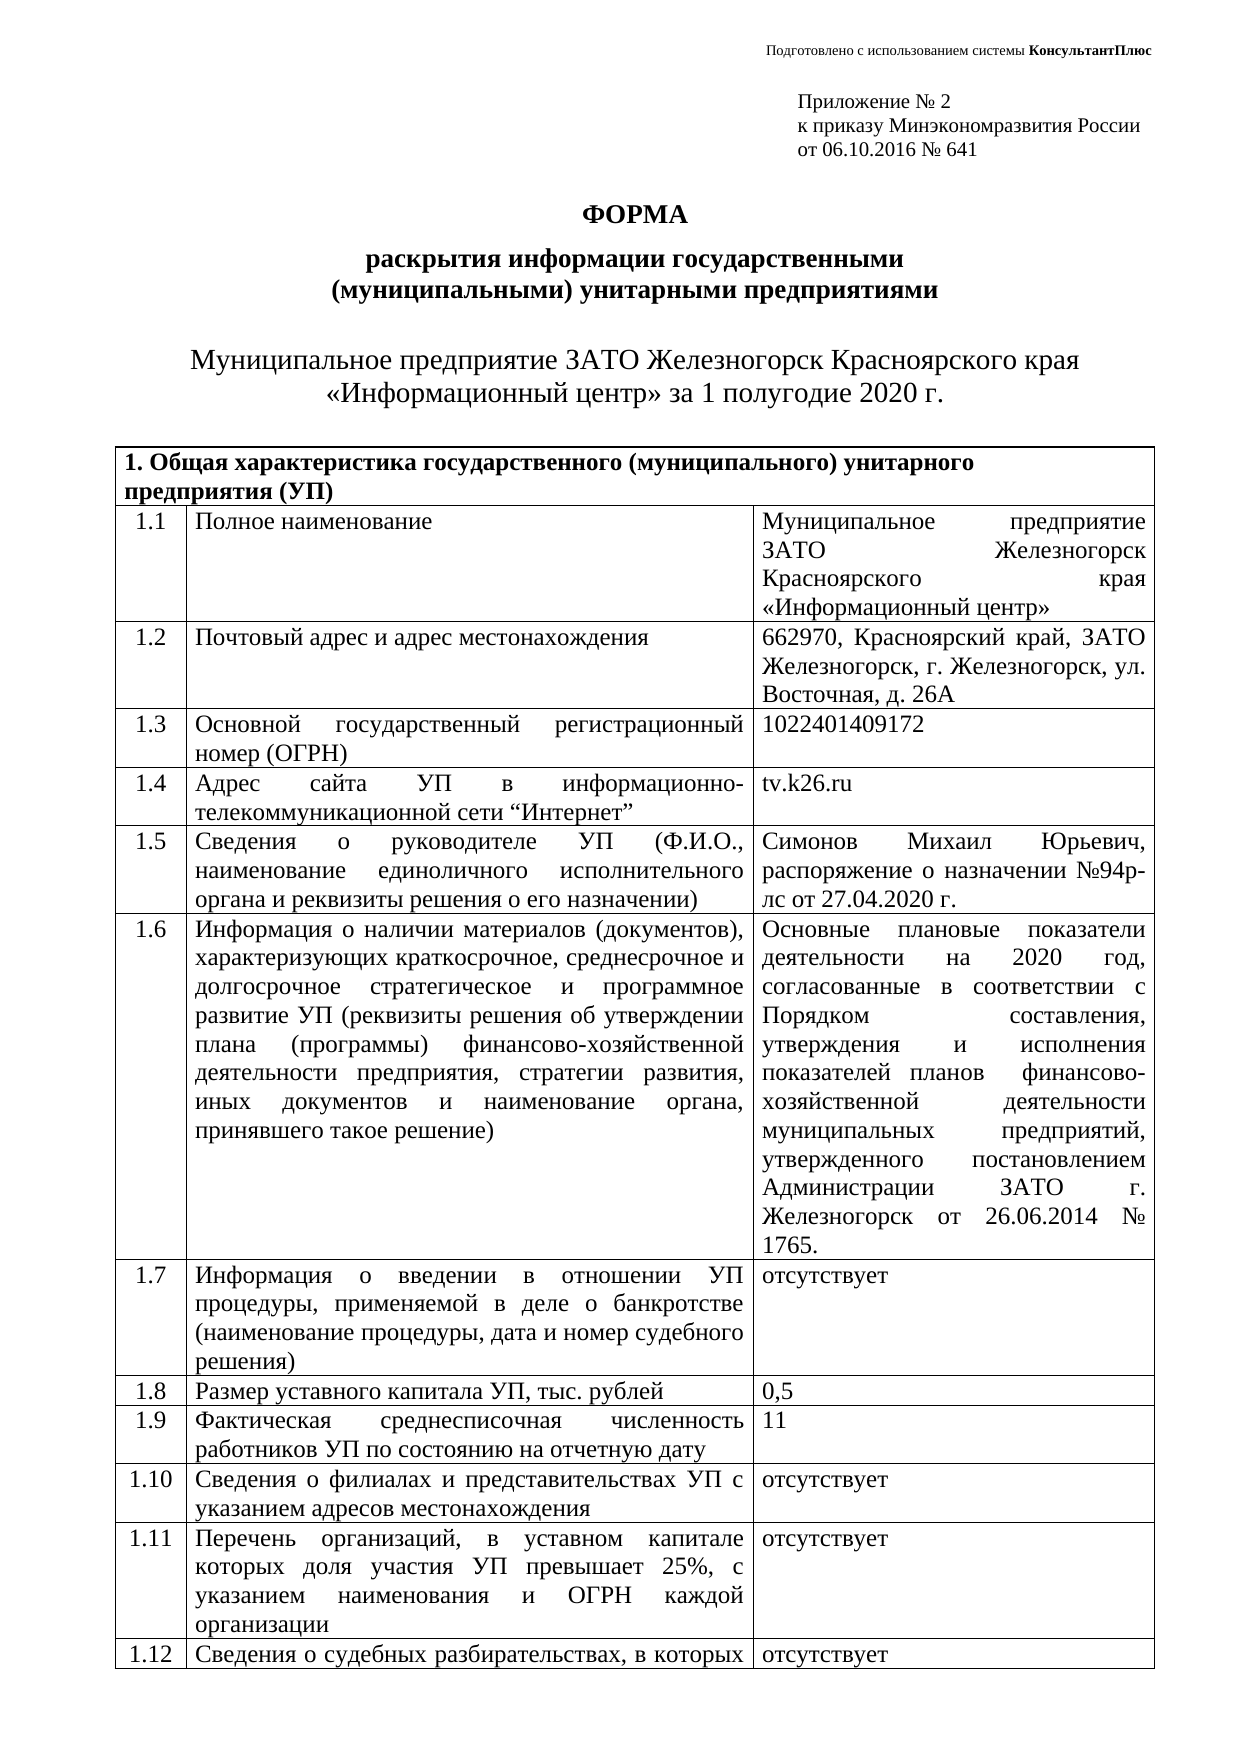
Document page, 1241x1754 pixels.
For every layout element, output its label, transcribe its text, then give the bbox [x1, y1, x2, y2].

text Муниципальное предприятие ЗАТО Железногорск Красноярского края «Информационный центр» за 1 полугодие 2020 г. [118, 342, 1152, 409]
table_cell 1.7 [116, 1260, 186, 1375]
table_cell Перечень организаций, в уставном капитале которых доля участия УП превышает 25%, с указанием наименования и ОГРН каждой организации [187, 1523, 753, 1638]
table_cell 0,5 [754, 1376, 1154, 1404]
table_cell 1.3 [116, 709, 186, 767]
table_cell 1.11 [116, 1523, 186, 1638]
text Приложение № 2 к приказу Минэкономразвития России от 06.10.2016 № 641 [797, 89, 1152, 161]
table_cell 662970, Красноярский край, ЗАТО Железногорск, г. Железногорск, ул. Восточная, д. 26А [754, 622, 1154, 708]
table_cell Сведения о руководителе УП (Ф.И.О., наименование единоличного исполнительного органа и реквизиты решения о его назначении) [187, 826, 753, 913]
table_cell отсутствует [754, 1260, 1154, 1375]
table_cell отсутствует [754, 1523, 1154, 1638]
table_cell tv.k26.ru [754, 768, 1154, 825]
table_cell 1.9 [116, 1406, 186, 1463]
table_cell Основные плановые показатели деятельности на 2020 год, согласованные в соответствии с Порядком составления, утверждения и исполнения показателей планов финансово-хозяйственной деятельности муниципальных предприятий, утвержденного постановлением Администрации ЗАТО г. Железногорск от 26.06.2014 № 1765. [754, 914, 1154, 1259]
text раскрытия информации государственными (муниципальными) унитарными предприятиями [118, 242, 1152, 304]
table_cell отсутствует [754, 1464, 1154, 1522]
table_cell 1.5 [116, 826, 186, 913]
table_cell Полное наименование [187, 506, 753, 621]
table_cell 1.2 [116, 622, 186, 708]
table_cell 1.10 [116, 1464, 186, 1522]
text ФОРМА [118, 198, 1152, 229]
table_cell Муниципальное предприятие ЗАТО Железногорск Красноярского края «Информационный центр» [754, 506, 1154, 621]
table_cell Размер уставного капитала УП, тыс. рублей [187, 1376, 753, 1404]
table_cell 1022401409172 [754, 709, 1154, 767]
table_cell Симонов Михаил Юрьевич, распоряжение о назначении №94р-лс от 27.04.2020 г. [754, 826, 1154, 913]
table_cell 1.1 [116, 506, 186, 621]
table_cell Основной государственный регистрационный номер (ОГРН) [187, 709, 753, 767]
table_cell 11 [754, 1406, 1154, 1463]
table_cell 1.4 [116, 768, 186, 825]
table_cell 1.8 [116, 1376, 186, 1404]
table_cell 1.12 [116, 1639, 186, 1667]
table_cell Фактическая среднесписочная численность работников УП по состоянию на отчетную дату [187, 1406, 753, 1463]
table_cell Сведения о филиалах и представительствах УП с указанием адресов местонахождения [187, 1464, 753, 1522]
table_cell 1.6 [116, 914, 186, 1259]
table_cell Почтовый адрес и адрес местонахождения [187, 622, 753, 708]
table_cell Информация о введении в отношении УП процедуры, применяемой в деле о банкротстве (наименование процедуры, дата и номер судебного решения) [187, 1260, 753, 1375]
table_cell отсутствует [754, 1639, 1154, 1667]
table_cell Адрес сайта УП в информационно-телекоммуникационной сети “Интернет” [187, 768, 753, 825]
table_header 1. Общая характеристика государственного (муниципального) унитарного предприятия (УП) [116, 448, 1154, 505]
table_cell Информация о наличии материалов (документов), характеризующих краткосрочное, среднесрочное и долгосрочное стратегическое и программное развитие УП (реквизиты решения об утверждении плана (программы) финансово-хозяйственной деятельности предприятия, стратегии развития, иных документов и наименование органа, принявшего такое решение) [187, 914, 753, 1259]
